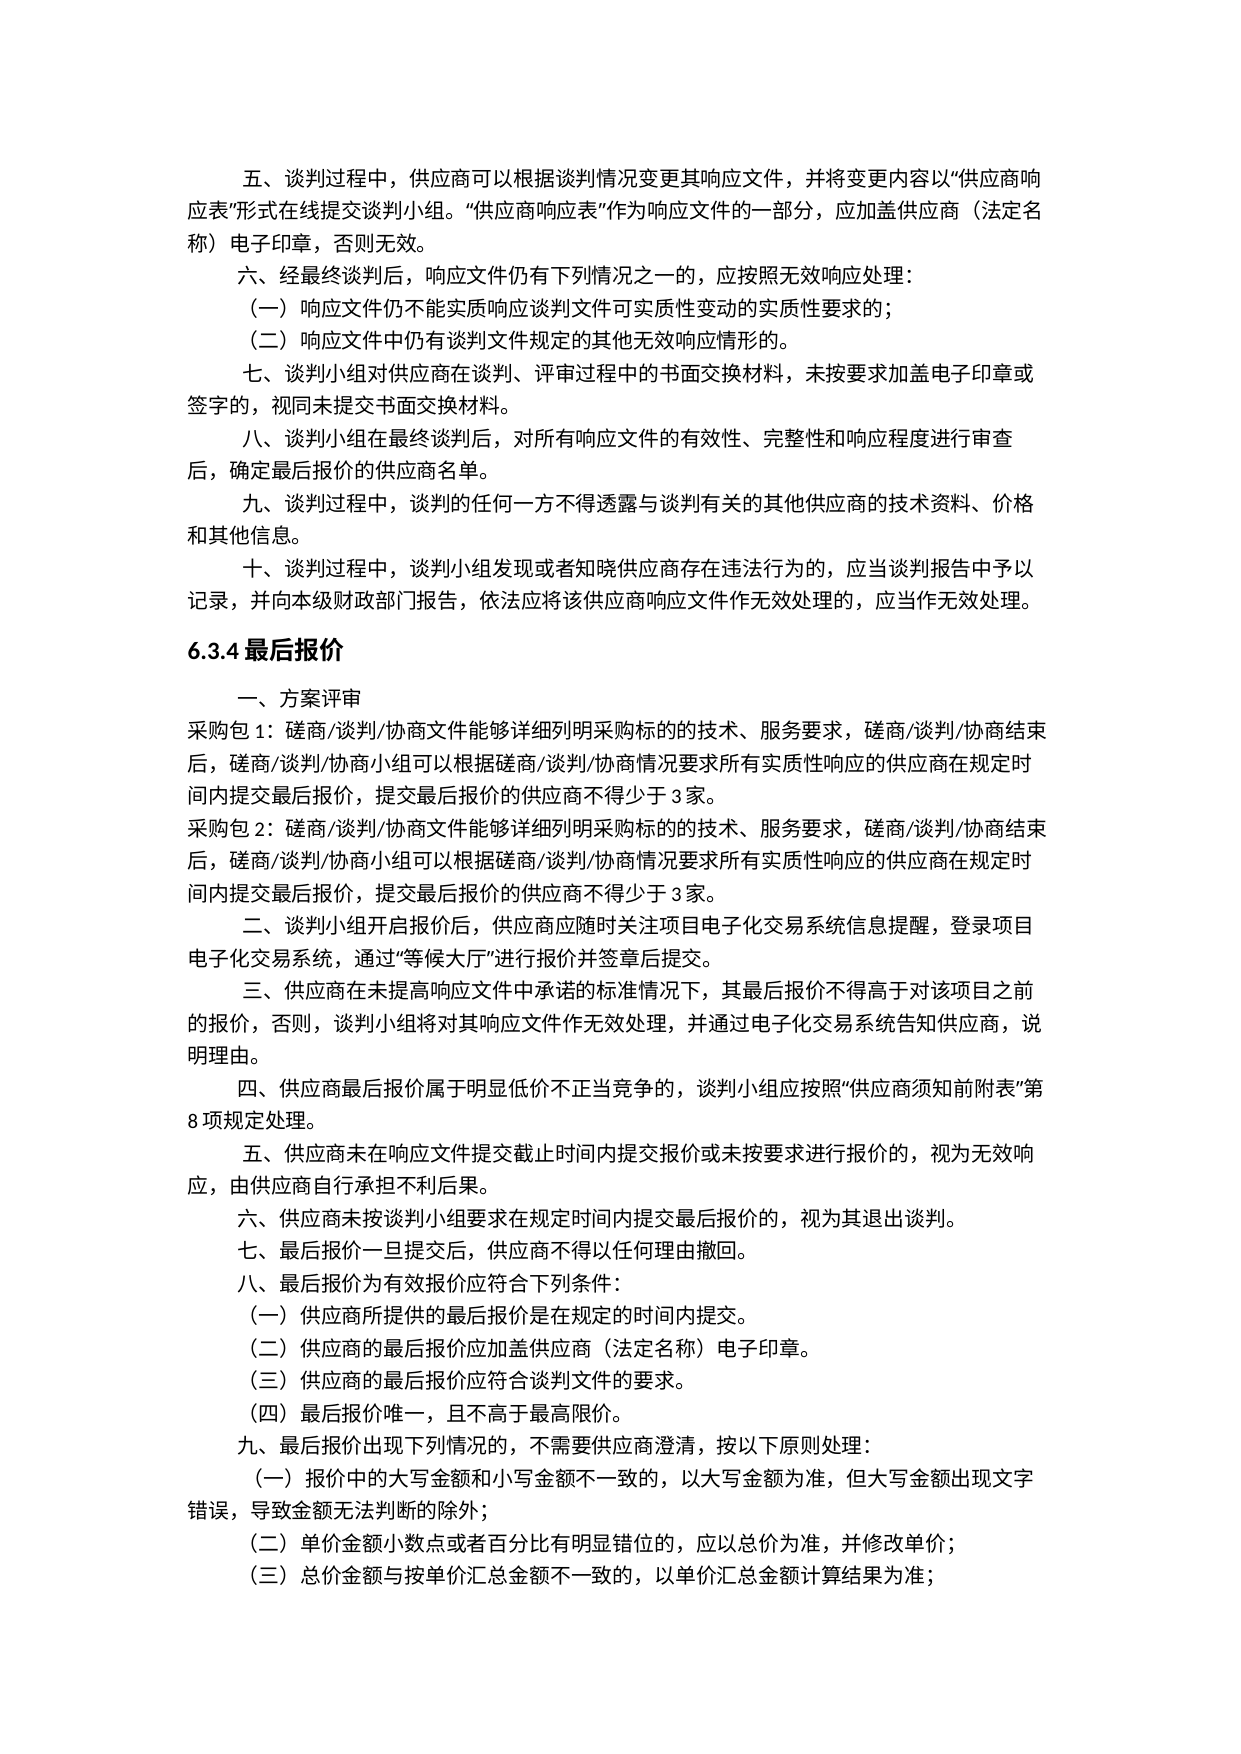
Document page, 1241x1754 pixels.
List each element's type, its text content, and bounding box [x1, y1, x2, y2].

text 六、经最终谈判后，响应文件仍有下列情况之一的，应按照无效响应处理： [187, 259, 1053, 292]
text 六、供应商未按谈判小组要求在规定时间内提交最后报价的，视为其退出谈判。 [187, 1202, 1053, 1234]
text 四、供应商最后报价属于明显低价不正当竞争的，谈判小组应按照“供应商须知前附表”第8项规定处理。 [187, 1072, 1053, 1137]
text 6.3.4最后报价 [187, 617, 1053, 682]
text 八、最后报价为有效报价应符合下列条件： [187, 1267, 1053, 1299]
text 九、谈判过程中，谈判的任何一方不得透露与谈判有关的其他供应商的技术资料、价格和其他信息。 [187, 487, 1053, 552]
text 三、供应商在未提高响应文件中承诺的标准情况下，其最后报价不得高于对该项目之前的报价，否则，谈判小组将对其响应文件作无效处理，并通过电子化交易系统告知供应商，说明理由。 [187, 974, 1053, 1072]
text （四）最后报价唯一，且不高于最高限价。 [187, 1397, 1053, 1429]
text （一）供应商所提供的最后报价是在规定的时间内提交。 [187, 1299, 1053, 1332]
text 五、谈判过程中，供应商可以根据谈判情况变更其响应文件，并将变更内容以“供应商响应表”形式在线提交谈判小组。“供应商响应表”作为响应文件的一部分，应加盖供应商（法定名称）电子印章，否则无效。 [187, 162, 1053, 259]
text （二）响应文件中仍有谈判文件规定的其他无效响应情形的。 [187, 324, 1053, 357]
text （一）响应文件仍不能实质响应谈判文件可实质性变动的实质性要求的； [187, 292, 1053, 324]
text 七、谈判小组对供应商在谈判、评审过程中的书面交换材料，未按要求加盖电子印章或签字的，视同未提交书面交换材料。 [187, 357, 1053, 422]
text 八、谈判小组在最终谈判后，对所有响应文件的有效性、完整性和响应程度进行审查后，确定最后报价的供应商名单。 [187, 422, 1053, 487]
text 十、谈判过程中，谈判小组发现或者知晓供应商存在违法行为的，应当谈判报告中予以记录，并向本级财政部门报告，依法应将该供应商响应文件作无效处理的，应当作无效处理。 [187, 552, 1053, 617]
text 七、最后报价一旦提交后，供应商不得以任何理由撤回。 [187, 1234, 1053, 1267]
text （一）报价中的大写金额和小写金额不一致的，以大写金额为准，但大写金额出现文字错误，导致金额无法判断的除外； [187, 1462, 1053, 1527]
text （三）总价金额与按单价汇总金额不一致的，以单价汇总金额计算结果为准； [187, 1559, 1053, 1592]
text 一、方案评审 [187, 682, 1053, 714]
text 二、谈判小组开启报价后，供应商应随时关注项目电子化交易系统信息提醒，登录项目电子化交易系统，通过“等候大厅”进行报价并签章后提交。 [187, 909, 1053, 974]
text （二）供应商的最后报价应加盖供应商（法定名称）电子印章。 [187, 1332, 1053, 1364]
text （三）供应商的最后报价应符合谈判文件的要求。 [187, 1364, 1053, 1397]
text 采购包2：磋商/谈判/协商文件能够详细列明采购标的的技术、服务要求，磋商/谈判/协商结束后，磋商/谈判/协商小组可以根据磋商/谈判/协商情况要求所有实质性响应的供应商在规定时间内提交最后报价，提交最后报价的供应商不得少于3家。 [187, 812, 1053, 909]
text 五、供应商未在响应文件提交截止时间内提交报价或未按要求进行报价的，视为无效响应，由供应商自行承担不利后果。 [187, 1137, 1053, 1202]
text （二）单价金额小数点或者百分比有明显错位的，应以总价为准，并修改单价； [187, 1527, 1053, 1559]
text 采购包1：磋商/谈判/协商文件能够详细列明采购标的的技术、服务要求，磋商/谈判/协商结束后，磋商/谈判/协商小组可以根据磋商/谈判/协商情况要求所有实质性响应的供应商在规定时间内提交最后报价，提交最后报价的供应商不得少于3家。 [187, 714, 1053, 812]
text 九、最后报价出现下列情况的，不需要供应商澄清，按以下原则处理： [187, 1429, 1053, 1462]
